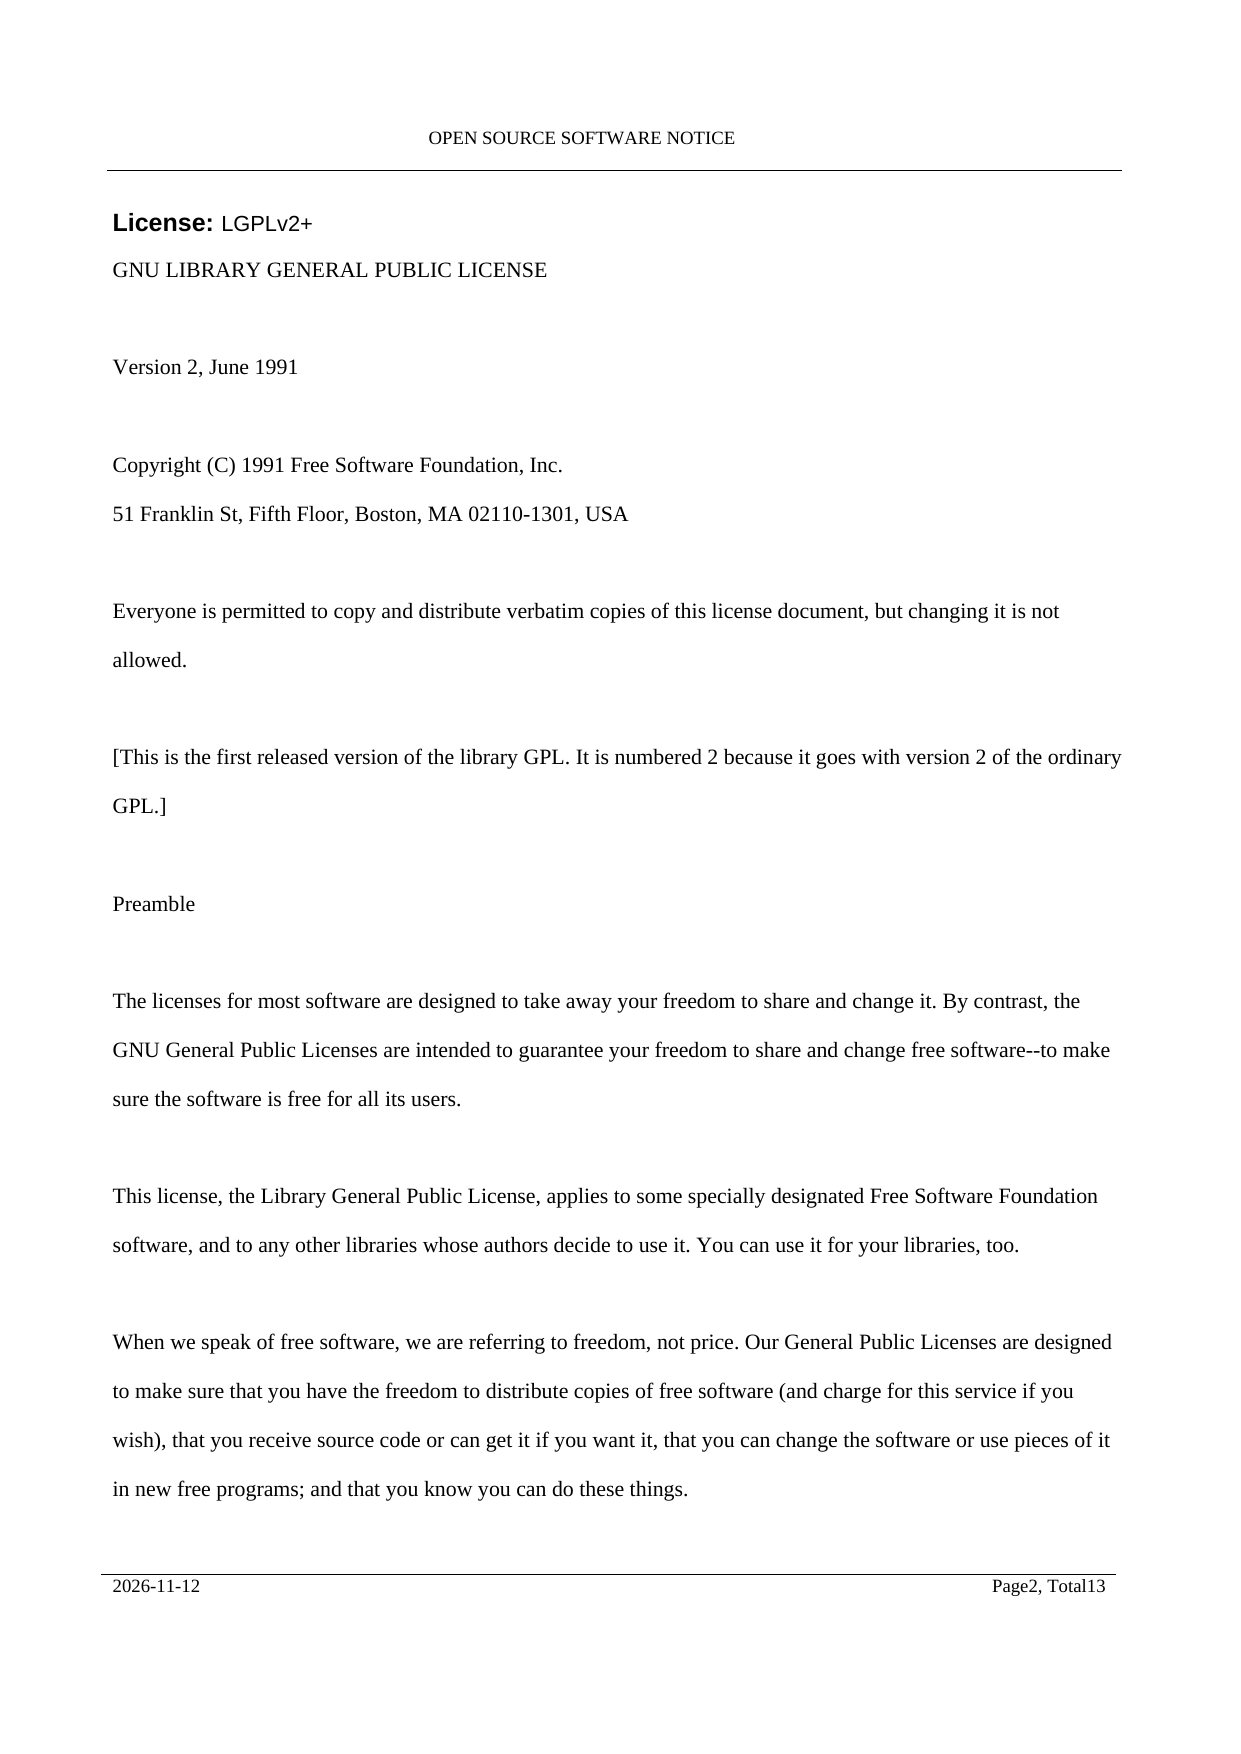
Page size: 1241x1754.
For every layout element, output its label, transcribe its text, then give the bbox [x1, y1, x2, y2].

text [112, 253, 1128, 1504]
text License: LGPLv2+ [112, 206, 1128, 239]
